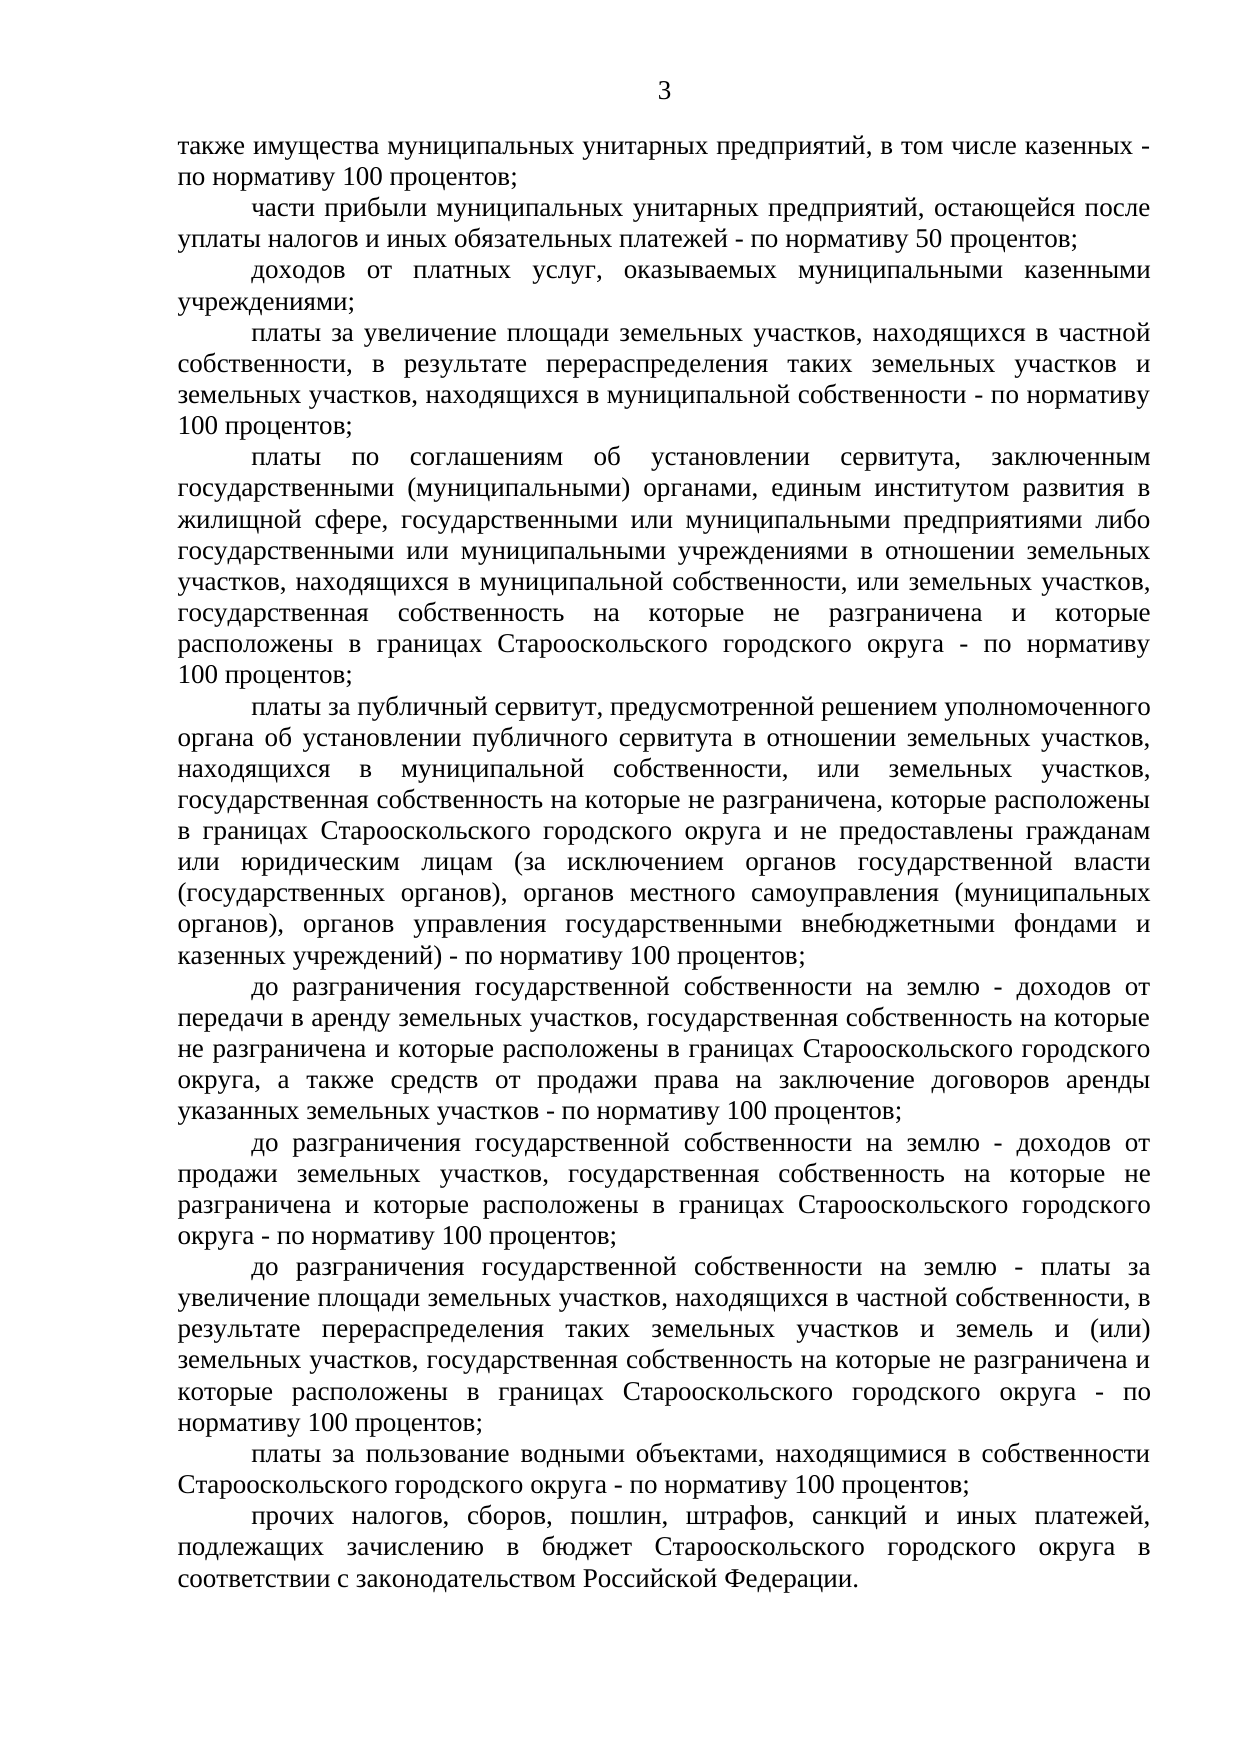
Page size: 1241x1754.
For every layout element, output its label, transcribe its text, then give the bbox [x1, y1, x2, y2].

text до разграничения государственной собственности на землю - доходов от продажи земельных участков, государственная собственность на которые не разграничена и которые расположены в границах Старооскольского городского округа - по нормативу 100 процентов; [177, 1126, 1152, 1250]
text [177, 129, 1152, 191]
text до разграничения государственной собственности на землю - доходов от передачи в аренду земельных участков, государственная собственность на которые не разграничена и которые расположены в границах Старооскольского городского округа, а также средств от продажи права на заключение договоров аренды указанных земельных участков - по нормативу 100 процентов; [177, 970, 1152, 1126]
text прочих налогов, сборов, пошлин, штрафов, санкций и иных платежей, подлежащих зачислению в бюджет Старооскольского городского округа в соответствии с законодательством Российской Федерации. [177, 1499, 1152, 1593]
text до разграничения государственной собственности на землю - платы за увеличение площади земельных участков, находящихся в частной собственности, в результате перераспределения таких земельных участков и земель и (или) земельных участков, государственная собственность на которые не разграничена и которые расположены в границах Старооскольского городского округа - по нормативу 100 процентов; [177, 1250, 1152, 1437]
text доходов от платных услуг, оказываемых муниципальными казенными учреждениями; [177, 253, 1152, 316]
text платы за публичный сервитут, предусмотренной решением уполномоченного органа об установлении публичного сервитута в отношении земельных участков, находящихся в муниципальной собственности, или земельных участков, государственная собственность на которые не разграничена, которые расположены в границах Старооскольского городского округа и не предоставлены гражданам или юридическим лицам (за исключением органов государственной власти (государственных органов), органов местного самоуправления (муниципальных органов), органов управления государственными внебюджетными фондами и казенных учреждений) - по нормативу 100 процентов; [177, 689, 1152, 970]
text части прибыли муниципальных унитарных предприятий, остающейся после уплаты налогов и иных обязательных платежей - по нормативу 50 процентов; [177, 191, 1152, 253]
text платы за пользование водными объектами, находящимися в собственности Старооскольского городского округа - по нормативу 100 процентов; [177, 1437, 1152, 1499]
text платы за увеличение площади земельных участков, находящихся в частной собственности, в результате перераспределения таких земельных участков и земельных участков, находящихся в муниципальной собственности - по нормативу 100 процентов; [177, 316, 1152, 440]
text платы по соглашениям об установлении сервитута, заключенным государственными (муниципальными) органами, единым институтом развития в жилищной сфере, государственными или муниципальными предприятиями либо государственными или муниципальными учреждениями в отношении земельных участков, находящихся в муниципальной собственности, или земельных участков, государственная собственность на которые не разграничена и которые расположены в границах Старооскольского городского округа - по нормативу 100 процентов; [177, 440, 1152, 689]
